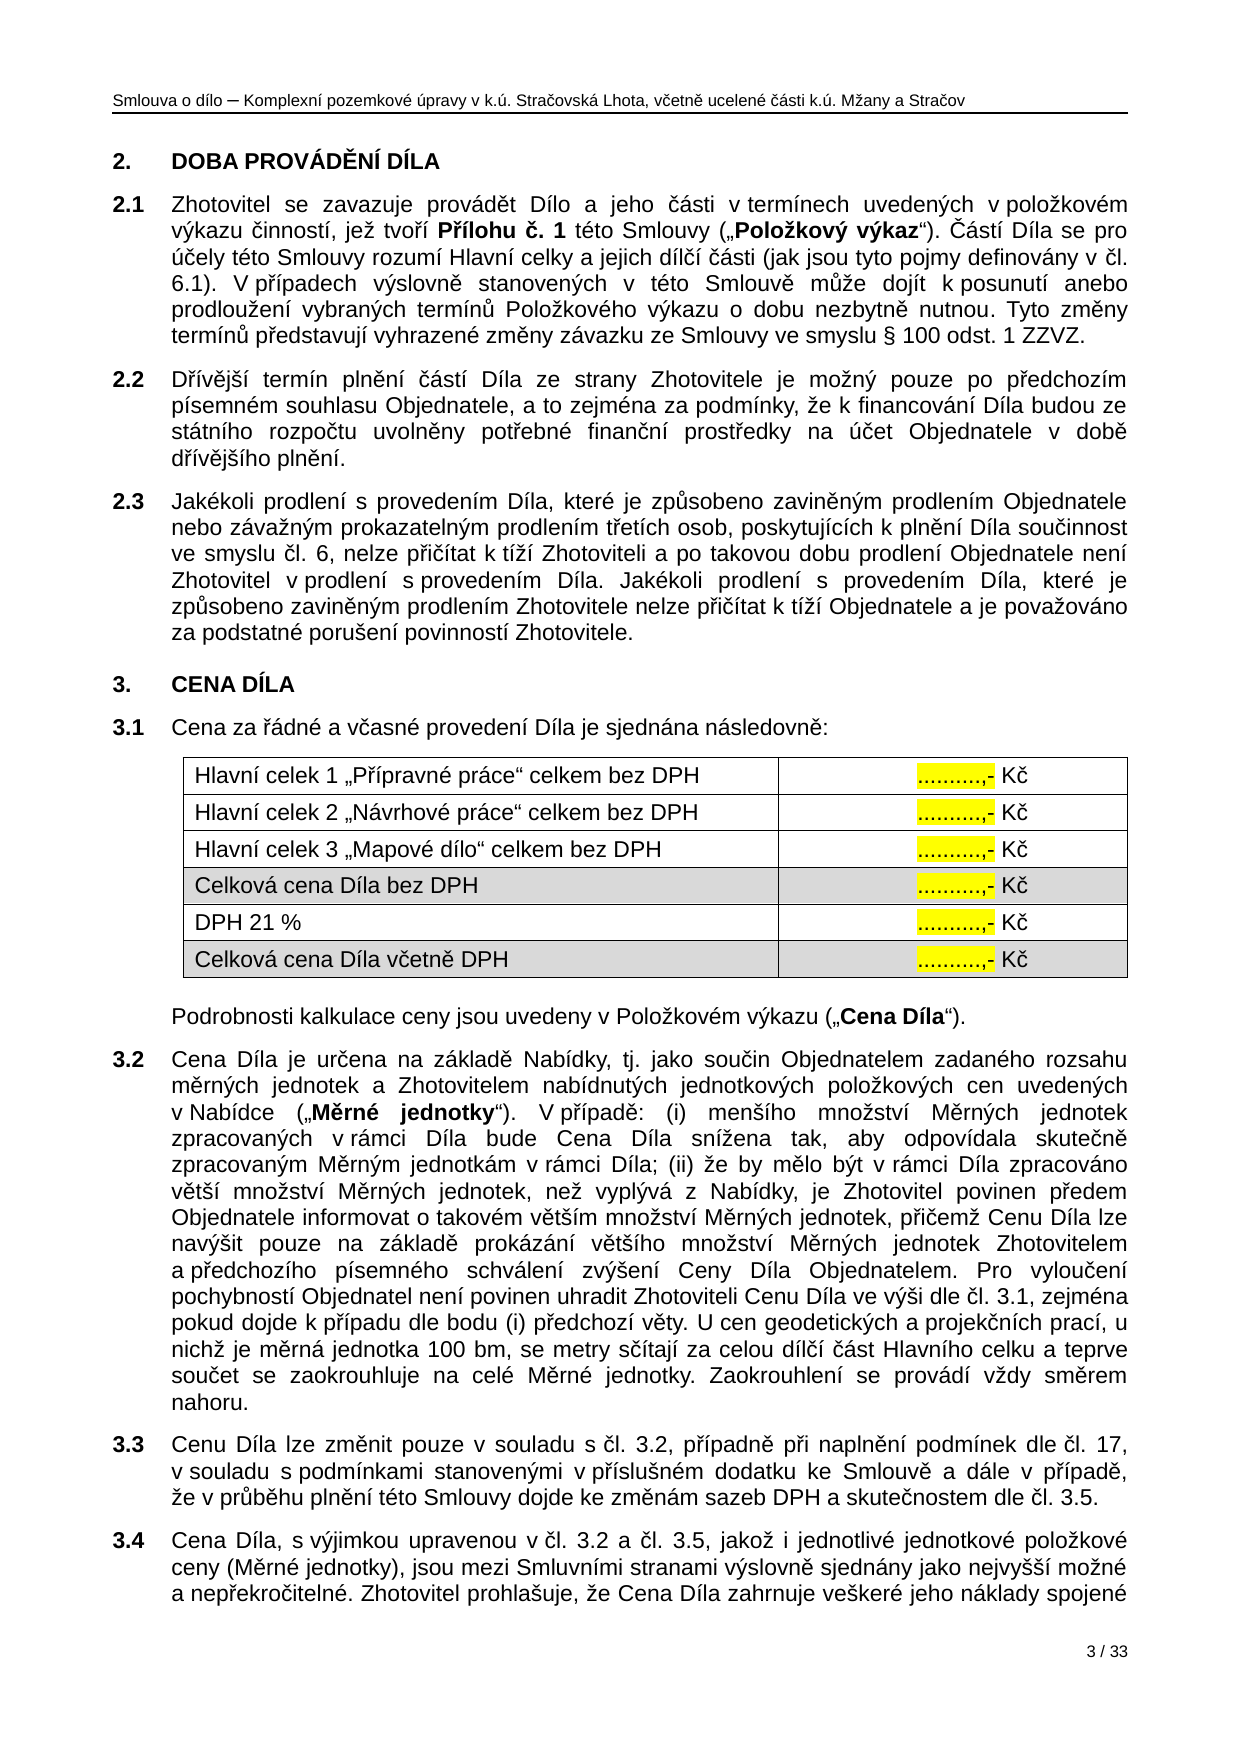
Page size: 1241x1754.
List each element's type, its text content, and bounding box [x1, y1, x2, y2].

text Jakékoli prodlení s provedením Díla, které je způsobeno zaviněným prodlením Objednatele nebo závažným prokazatelným prodlením třetích osob, poskytujících k plnění Díla součinnost ve smyslu čl. 6, nelze přičítat k tíží Zhotoviteli a po takovou dobu prodlení Objednatele není Zhotovitel v prodlení s provedením Díla. Jakékoli prodlení s provedením Díla, které je způsobeno zaviněným prodlením Zhotovitele nelze přičítat k tíží Objednatele a je považováno za podstatné porušení povinností Zhotovitele. [112, 488, 1128, 646]
text Dřívější termín plnění částí Díla ze strany Zhotovitele je možný pouze po předchozím písemném souhlasu Objednatele, a to zejména za podmínky, že k financování Díla budou ze státního rozpočtu uvolněny potřebné finanční prostředky na účet Objednatele v době dřívějšího plnění. [112, 366, 1128, 471]
table_cell Celková cena Díla bez DPH [184, 868, 778, 903]
table_header Hlavní celek 1 „Přípravné práce“ celkem bez DPH [184, 758, 778, 793]
table_cell ..........,- Kč [779, 905, 1127, 940]
table_cell Hlavní celek 2 „Návrhové práce“ celkem bez DPH [184, 795, 778, 830]
table_cell DPH 21 % [184, 905, 778, 940]
table_cell Celková cena Díla včetně DPH [184, 941, 778, 977]
list Podrobnosti kalkulace ceny jsou uvedeny v Položkovém výkazu („Cena Díla“). [171, 1003, 1128, 1029]
table_cell ..........,- Kč [779, 868, 1127, 903]
text Doba PROVÁDĚNÍ díla [112, 148, 1128, 174]
text Cena díla [112, 671, 1128, 697]
text Cena za řádné a včasné provedení Díla je sjednána následovně: [112, 714, 1128, 740]
table_cell ..........,- Kč [779, 941, 1127, 977]
text Zhotovitel se zavazuje provádět Dílo a jeho části v termínech uvedených v položkovém výkazu činností, jež tvoří Přílohu č. 1 této Smlouvy („Položkový výkaz“). Částí Díla se pro účely této Smlouvy rozumí Hlavní celky a jejich dílčí části (jak jsou tyto pojmy definovány v čl. 6.1). V případech výslovně stanovených v této Smlouvě může dojít k posunutí anebo prodloužení vybraných termínů Položkového výkazu o dobu nezbytně nutnou. Tyto změny termínů představují vyhrazené změny závazku ze Smlouvy ve smyslu § 100 odst. 1 ZZVZ. [112, 191, 1128, 349]
text Cena Díla je určena na základě Nabídky, tj. jako součin Objednatelem zadaného rozsahu měrných jednotek a Zhotovitelem nabídnutých jednotkových položkových cen uvedených v Nabídce („Měrné jednotky“). V případě: (i) menšího množství Měrných jednotek zpracovaných v rámci Díla bude Cena Díla snížena tak, aby odpovídala skutečně zpracovaným Měrným jednotkám v rámci Díla; (ii) že by mělo být v rámci Díla zpracováno větší množství Měrných jednotek, než vyplývá z Nabídky, je Zhotovitel povinen předem Objednatele informovat o takovém větším množství Měrných jednotek, přičemž Cenu Díla lze navýšit pouze na základě prokázání většího množství Měrných jednotek Zhotovitelem a předchozího písemného schválení zvýšení Ceny Díla Objednatelem. Pro vyloučení pochybností Objednatel není povinen uhradit Zhotoviteli Cenu Díla ve výši dle čl. 3.1, zejména pokud dojde k případu dle bodu (i) předchozí věty. U cen geodetických a projekčních prací, u nichž je měrná jednotka 100 bm, se metry sčítají za celou dílčí část Hlavního celku a teprve součet se zaokrouhluje na celé Měrné jednotky. Zaokrouhlení se provádí vždy směrem nahoru. [112, 1046, 1128, 1415]
text Cenu Díla lze změnit pouze v souladu s čl. 3.2, případně při naplnění podmínek dle čl. 17, v souladu s podmínkami stanovenými v příslušném dodatku ke Smlouvě a dále v případě, že v průběhu plnění této Smlouvy dojde ke změnám sazeb DPH a skutečnostem dle čl. 3.6. [112, 1431, 1128, 1511]
table_cell Hlavní celek 3 „Mapové dílo“ celkem bez DPH [184, 831, 778, 867]
table_header ..........,- Kč [779, 758, 1127, 793]
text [112, 1527, 1128, 1606]
table_cell ..........,- Kč [779, 795, 1127, 830]
table_cell ..........,- Kč [779, 831, 1127, 867]
